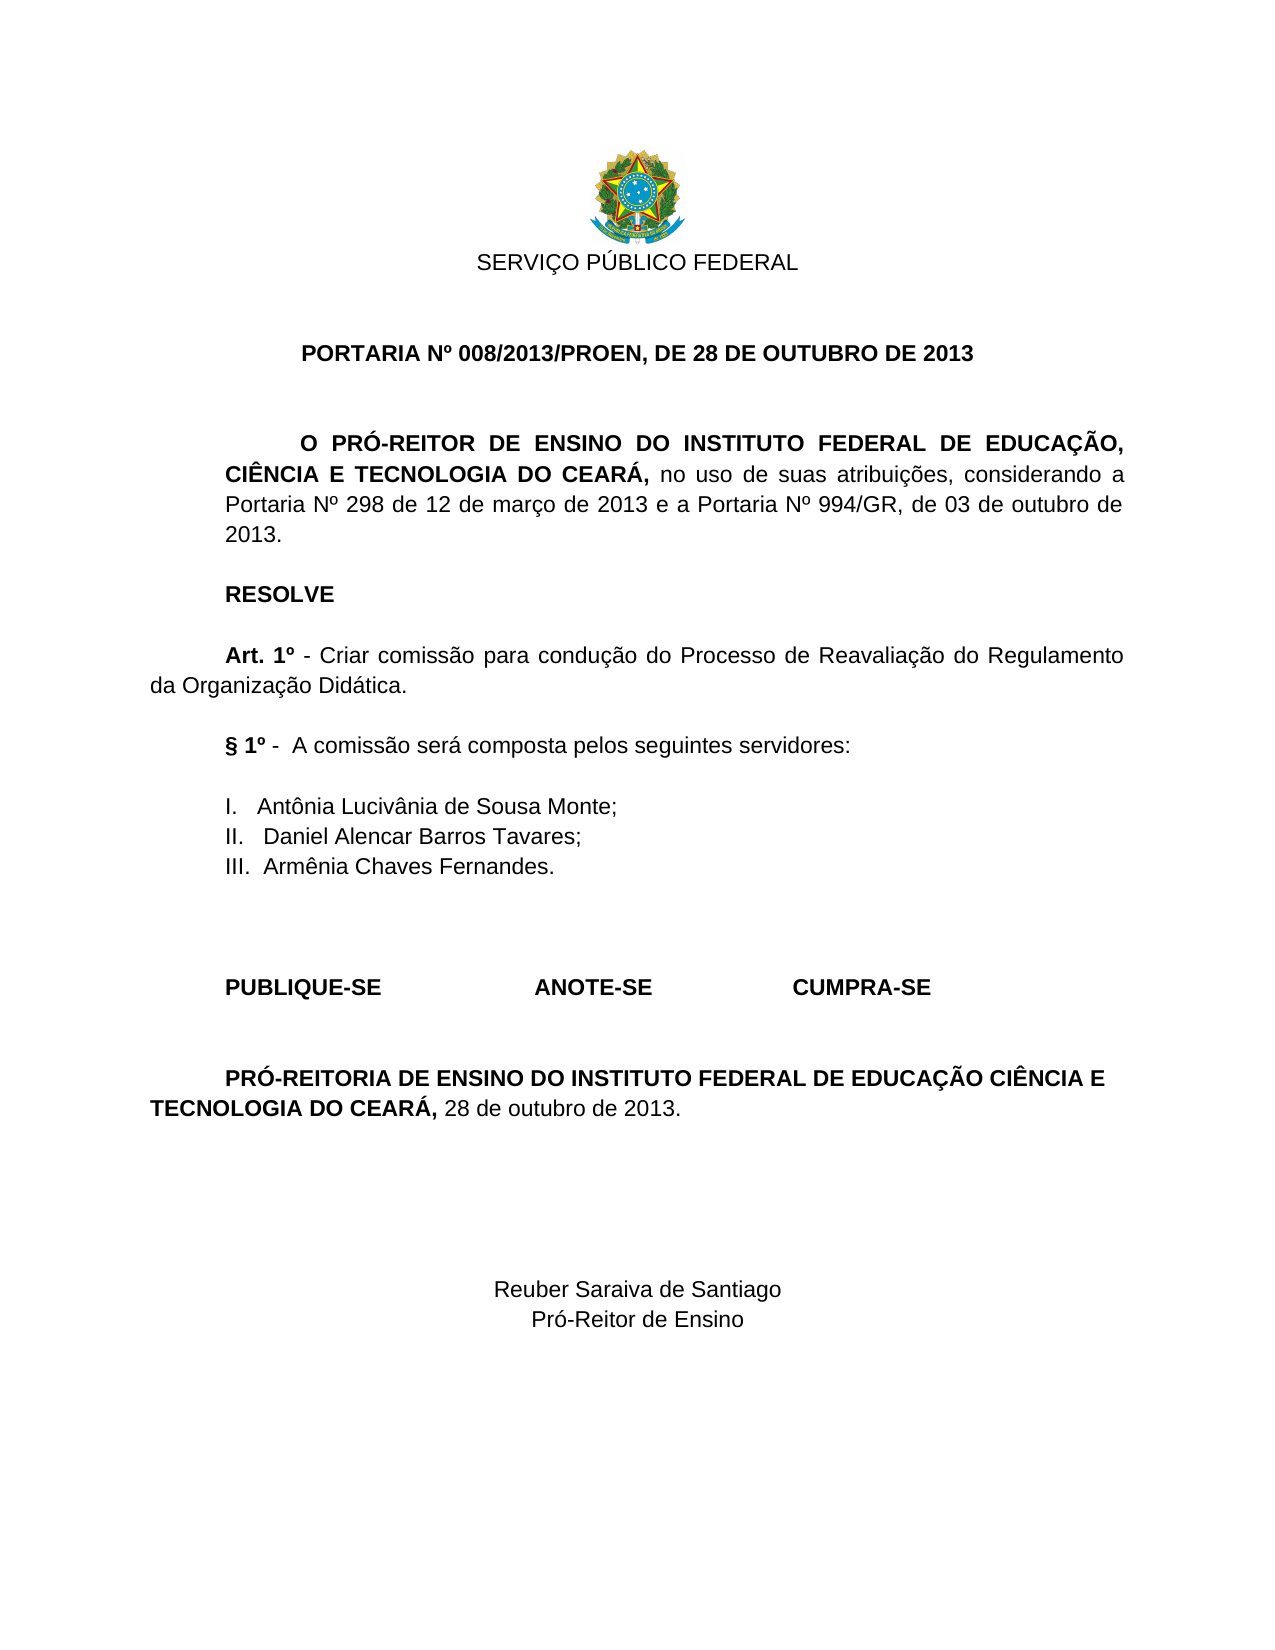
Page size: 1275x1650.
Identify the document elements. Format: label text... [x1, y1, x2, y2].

text O PRÓ-REITOR DE ENSINO DO INSTITUTO FEDERAL DE EDUCAÇÃO, CIÊNCIA E TECNOLOGIA DO CEARÁ, no uso de suas atribuições, considerando a Portaria Nº 298 de 12 de março de 2013 e a Portaria Nº 994/GR, de 03 de outubro de 2013. [225, 430, 1125, 547]
text § 1º - A comissão será composta pelos seguintes servidores: [150, 732, 1125, 759]
text Reuber Saraiva de Santiago [150, 1276, 1125, 1303]
text III. Armênia Chaves Fernandes. [150, 853, 1125, 880]
text SERVIÇO PÚBLICO FEDERAL [150, 249, 1125, 276]
picture [589, 150, 686, 246]
text RESOLVE [150, 581, 1125, 608]
text Art. 1º - Criar comissão para condução do Processo de Reavaliação do Regulamento da Organização Didática. [150, 642, 1125, 698]
text Pró-Reitor de Ensino [150, 1306, 1125, 1333]
text PRÓ-REITORIA DE ENSINO DO INSTITUTO FEDERAL DE EDUCAÇÃO CIÊNCIA E TECNOLOGIA DO CEARÁ, 28 de outubro de 2013. [150, 1065, 1125, 1121]
text PORTARIA Nº 008/2013/PROEN, DE 28 DE OUTUBRO DE 2013 [150, 340, 1125, 366]
text PUBLIQUE-SE ANOTE-SE CUMPRA-SE [150, 974, 1125, 1001]
text I. Antônia Lucivânia de Sousa Monte; [150, 793, 1125, 819]
text II. Daniel Alencar Barros Tavares; [150, 823, 1125, 849]
